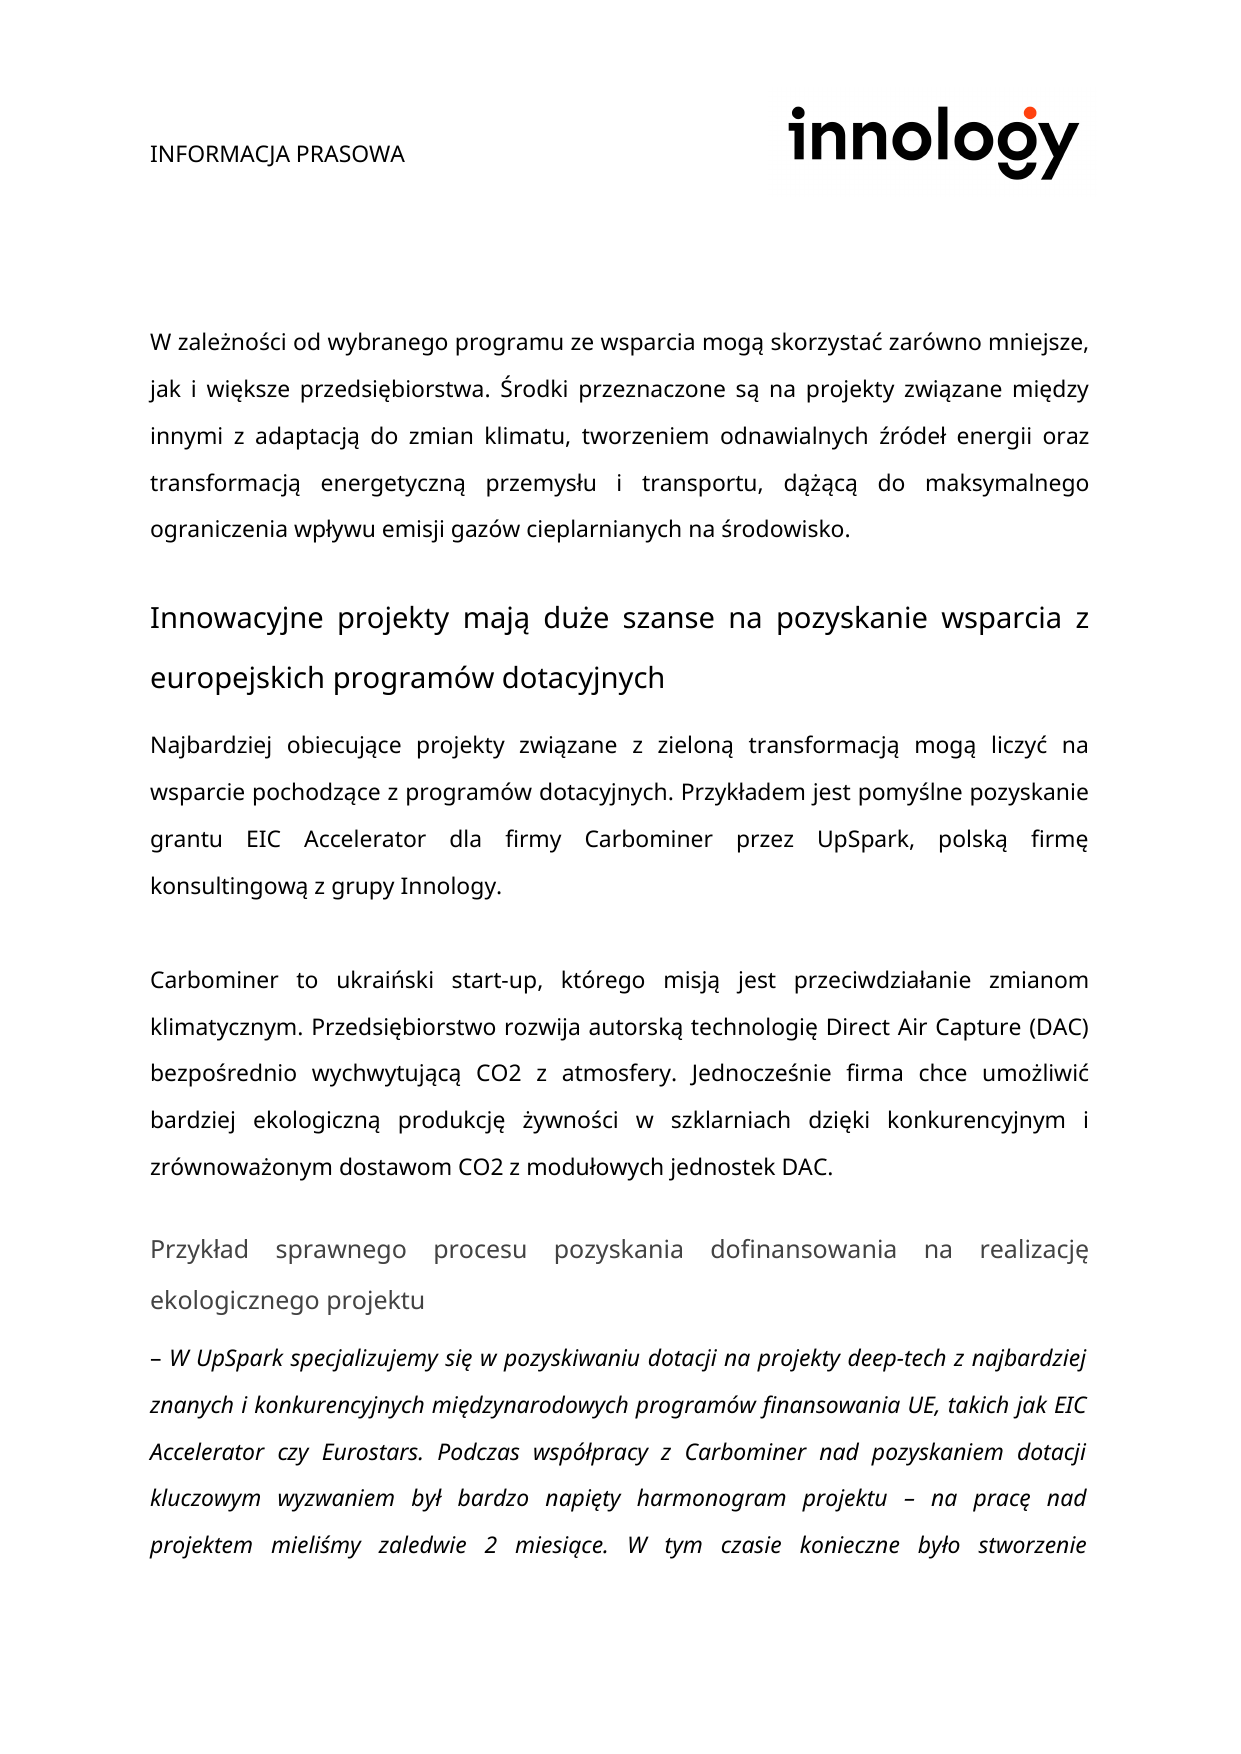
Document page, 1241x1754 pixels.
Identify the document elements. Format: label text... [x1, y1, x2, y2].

text W zależności od wybranego programu ze wsparcia mogą skorzystać zarówno mniejsze, jak i większe przedsiębiorstwa. Środki przeznaczone są na projekty związane między innymi z adaptacją do zmian klimatu, tworzeniem odnawialnych źródeł energii oraz transformacją energetyczną przemysłu i transportu, dążącą do maksymalnego ograniczenia wpływu emisji gazów cieplarnianych na środowisko. [150, 326, 1090, 545]
subtitle Innowacyjne projekty mają duże szanse na pozyskanie wsparcia z europejskich programów dotacyjnych [150, 598, 1090, 697]
subtitle Przykład sprawnego procesu pozyskania dofinansowania na realizację ekologicznego projektu [150, 1231, 1090, 1316]
picture [768, 87, 1097, 197]
text Najbardziej obiecujące projekty związane z zieloną transformacją mogą liczyć na wsparcie pochodzące z programów dotacyjnych. Przykładem jest pomyślne pozyskanie grantu EIC Accelerator dla firmy Carbominer przez UpSpark, polską firmę konsultingową z grupy Innology. [150, 729, 1090, 901]
text Carbominer to ukraiński start-up, którego misją jest przeciwdziałanie zmianom klimatycznym. Przedsiębiorstwo rozwija autorską technologię Direct Air Capture (DAC) bezpośrednio wychwytującą CO2 z atmosfery. Jednocześnie firma chce umożliwić bardziej ekologiczną produkcję żywności w szklarniach dzięki konkurencyjnym i zrównoważonym dostawom CO2 z modułowych jednostek DAC. [150, 964, 1090, 1182]
